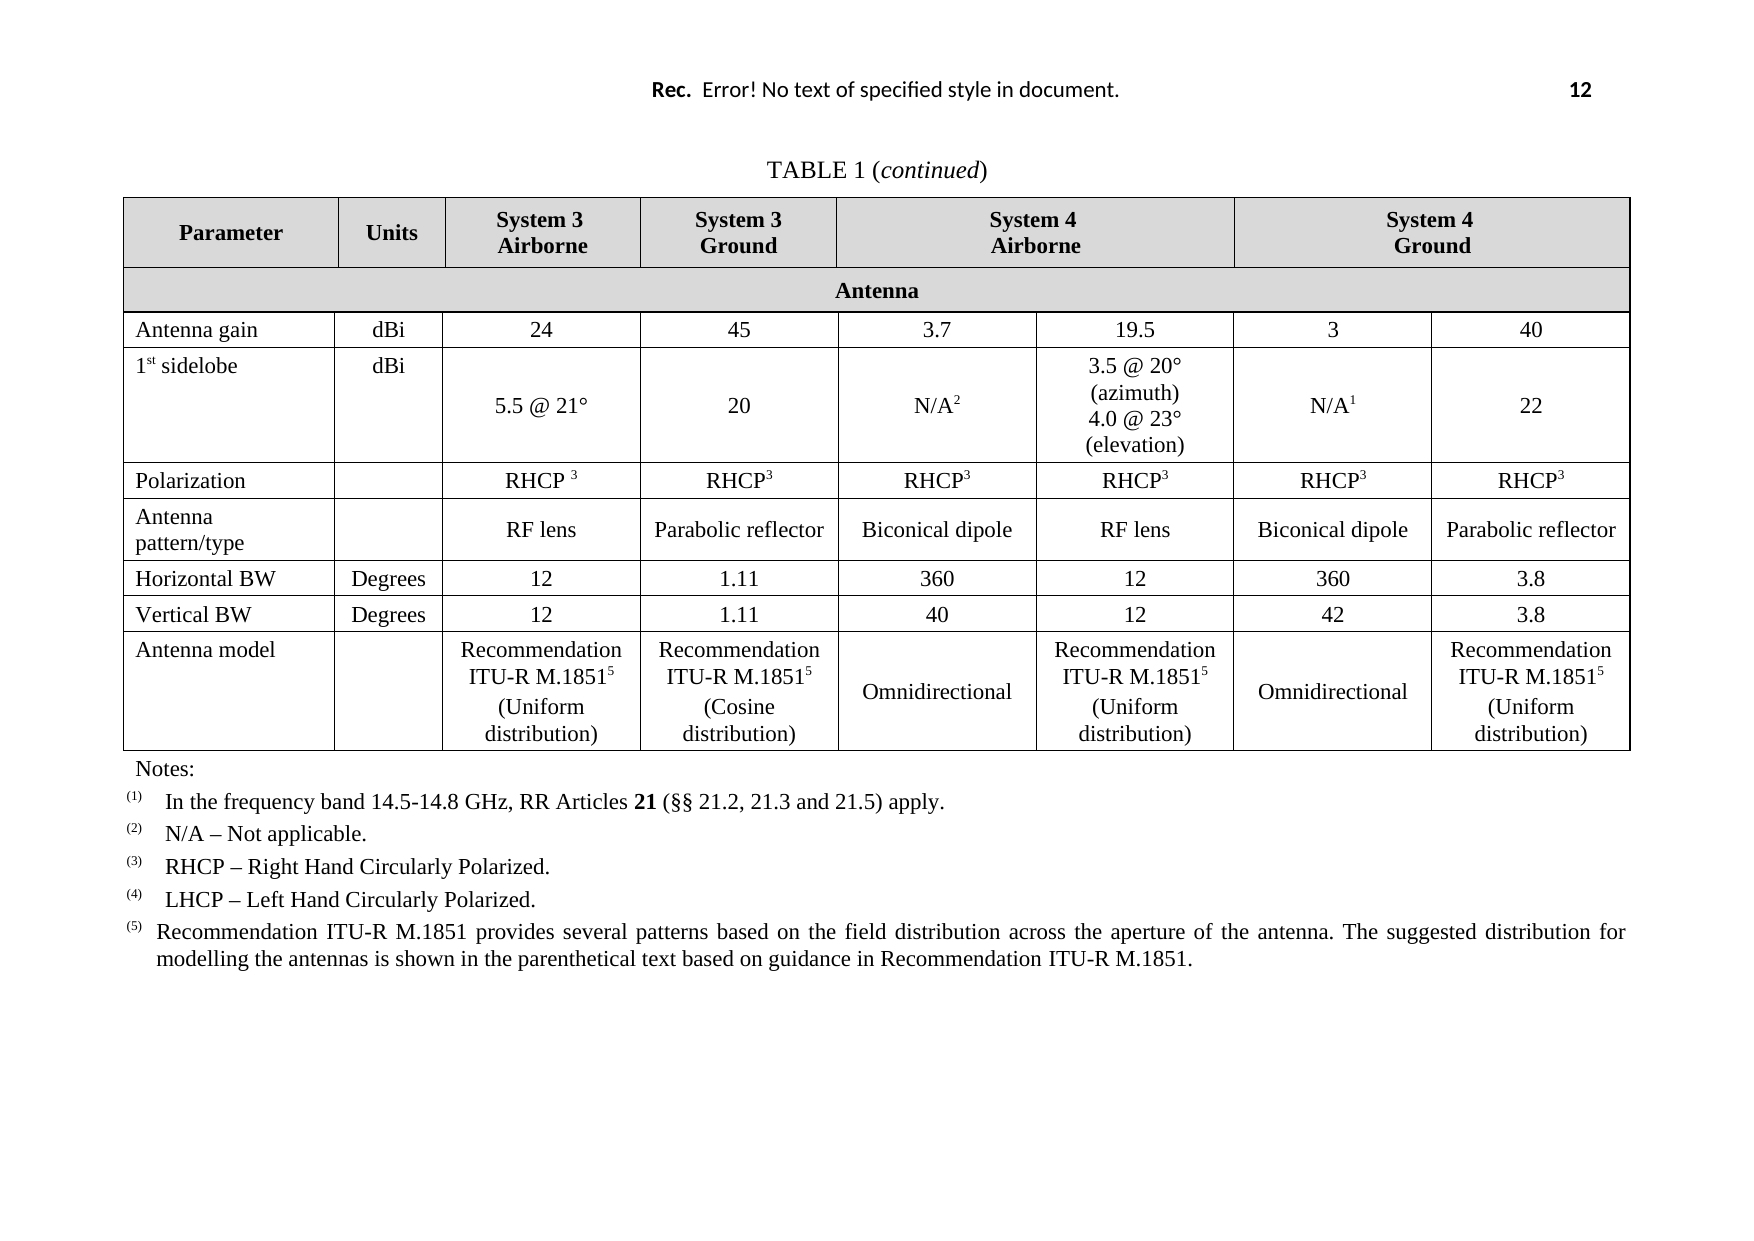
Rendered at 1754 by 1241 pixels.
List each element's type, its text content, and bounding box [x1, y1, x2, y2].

table_cell Degrees [335, 561, 442, 595]
table_cell Antenna gain [124, 313, 334, 347]
table_header System 3 Ground [641, 198, 836, 267]
table_cell Biconical dipole [1234, 499, 1431, 560]
table_cell [335, 463, 442, 498]
table_header Parameter [124, 198, 338, 267]
table_cell Recommendation ITU-R M.18515 (Uniform distribution) [1037, 632, 1233, 750]
table_cell Horizontal BW [124, 561, 334, 595]
table_cell 42 [1234, 596, 1431, 631]
table_cell 3 [1234, 313, 1431, 347]
table_cell Antenna model [124, 632, 334, 750]
table_cell 45 [641, 313, 838, 347]
table_cell 12 [1037, 596, 1233, 631]
table_cell 12 [1037, 561, 1233, 595]
table_cell 3.8 [1432, 596, 1629, 631]
table_cell Recommendation ITU-R M.18515 (Uniform distribution) [443, 632, 640, 750]
table_cell 22 [1432, 348, 1629, 462]
table_cell 20 [641, 348, 838, 462]
table_cell dBi [335, 348, 442, 462]
table_cell Polarization [124, 463, 334, 498]
table_header Units [339, 198, 445, 267]
table_cell dBi [335, 313, 442, 347]
table_cell 1.11 [641, 596, 838, 631]
table_cell N/A2 [839, 348, 1036, 462]
table_cell Parabolic reflector [1432, 499, 1629, 560]
table_cell 360 [839, 561, 1036, 595]
table_cell 1.11 [641, 561, 838, 595]
table_cell RF lens [1037, 499, 1233, 560]
table_cell Antenna [124, 268, 1629, 311]
table_cell 40 [839, 596, 1036, 631]
table_cell RHCP3 [1234, 463, 1431, 498]
table_cell [335, 499, 442, 560]
table_cell RHCP 3 [443, 463, 640, 498]
table_header System 4 Ground [1235, 198, 1629, 267]
table_header System 4 Airborne [837, 198, 1234, 267]
table_cell Omnidirectional [1234, 632, 1431, 750]
table_cell 1st sidelobe [124, 348, 334, 462]
table_cell 3.7 [839, 313, 1036, 347]
table_cell Notes: (1) In the frequency band 14.5-14.8 GHz, RR Articles 21 (§§ 21.2, 21.3 and 21.5) apply. (2) N/A – Not applicable. (3) RHCP – Right Hand Circularly Polarized. (4) LHCP – Left Hand Circularly Polarized. (5) Recommendation ITU-R M.1851 provides several patterns based on the field distribution across the aperture of the antenna. The suggested distribution for modelling the antennas is shown in the parenthetical text based on guidance in Recommendation ITU-R M.1851. [124, 751, 1630, 971]
table_cell Recommendation ITU-R M.18515 (Uniform distribution) [1432, 632, 1629, 750]
text TABLE 1 (continued) [148, 156, 1606, 184]
table_cell RHCP3 [641, 463, 838, 498]
table_cell RHCP3 [1037, 463, 1233, 498]
table_cell 24 [443, 313, 640, 347]
table_cell RHCP3 [1432, 463, 1629, 498]
table_cell Recommendation ITU-R M.18515 (Cosine distribution) [641, 632, 838, 750]
table_cell 12 [443, 596, 640, 631]
table_cell 40 [1432, 313, 1629, 347]
table_cell 3.5 @ 20° (azimuth) 4.0 @ 23° (elevation) [1037, 348, 1233, 462]
table_cell 360 [1234, 561, 1431, 595]
table_cell Parabolic reflector [641, 499, 838, 560]
table_cell 5.5 @ 21° [443, 348, 640, 462]
table_cell Antenna pattern/type [124, 499, 334, 560]
table_cell Biconical dipole [839, 499, 1036, 560]
table_cell [335, 632, 442, 750]
table_header System 3 Airborne [446, 198, 640, 267]
table_cell N/A1 [1234, 348, 1431, 462]
table_cell Omnidirectional [839, 632, 1036, 750]
table_cell 12 [443, 561, 640, 595]
table_cell RHCP3 [839, 463, 1036, 498]
table_cell RF lens [443, 499, 640, 560]
table_cell Vertical BW [124, 596, 334, 631]
table_cell 19.5 [1037, 313, 1233, 347]
table_cell 3.8 [1432, 561, 1629, 595]
table_cell Degrees [335, 596, 442, 631]
